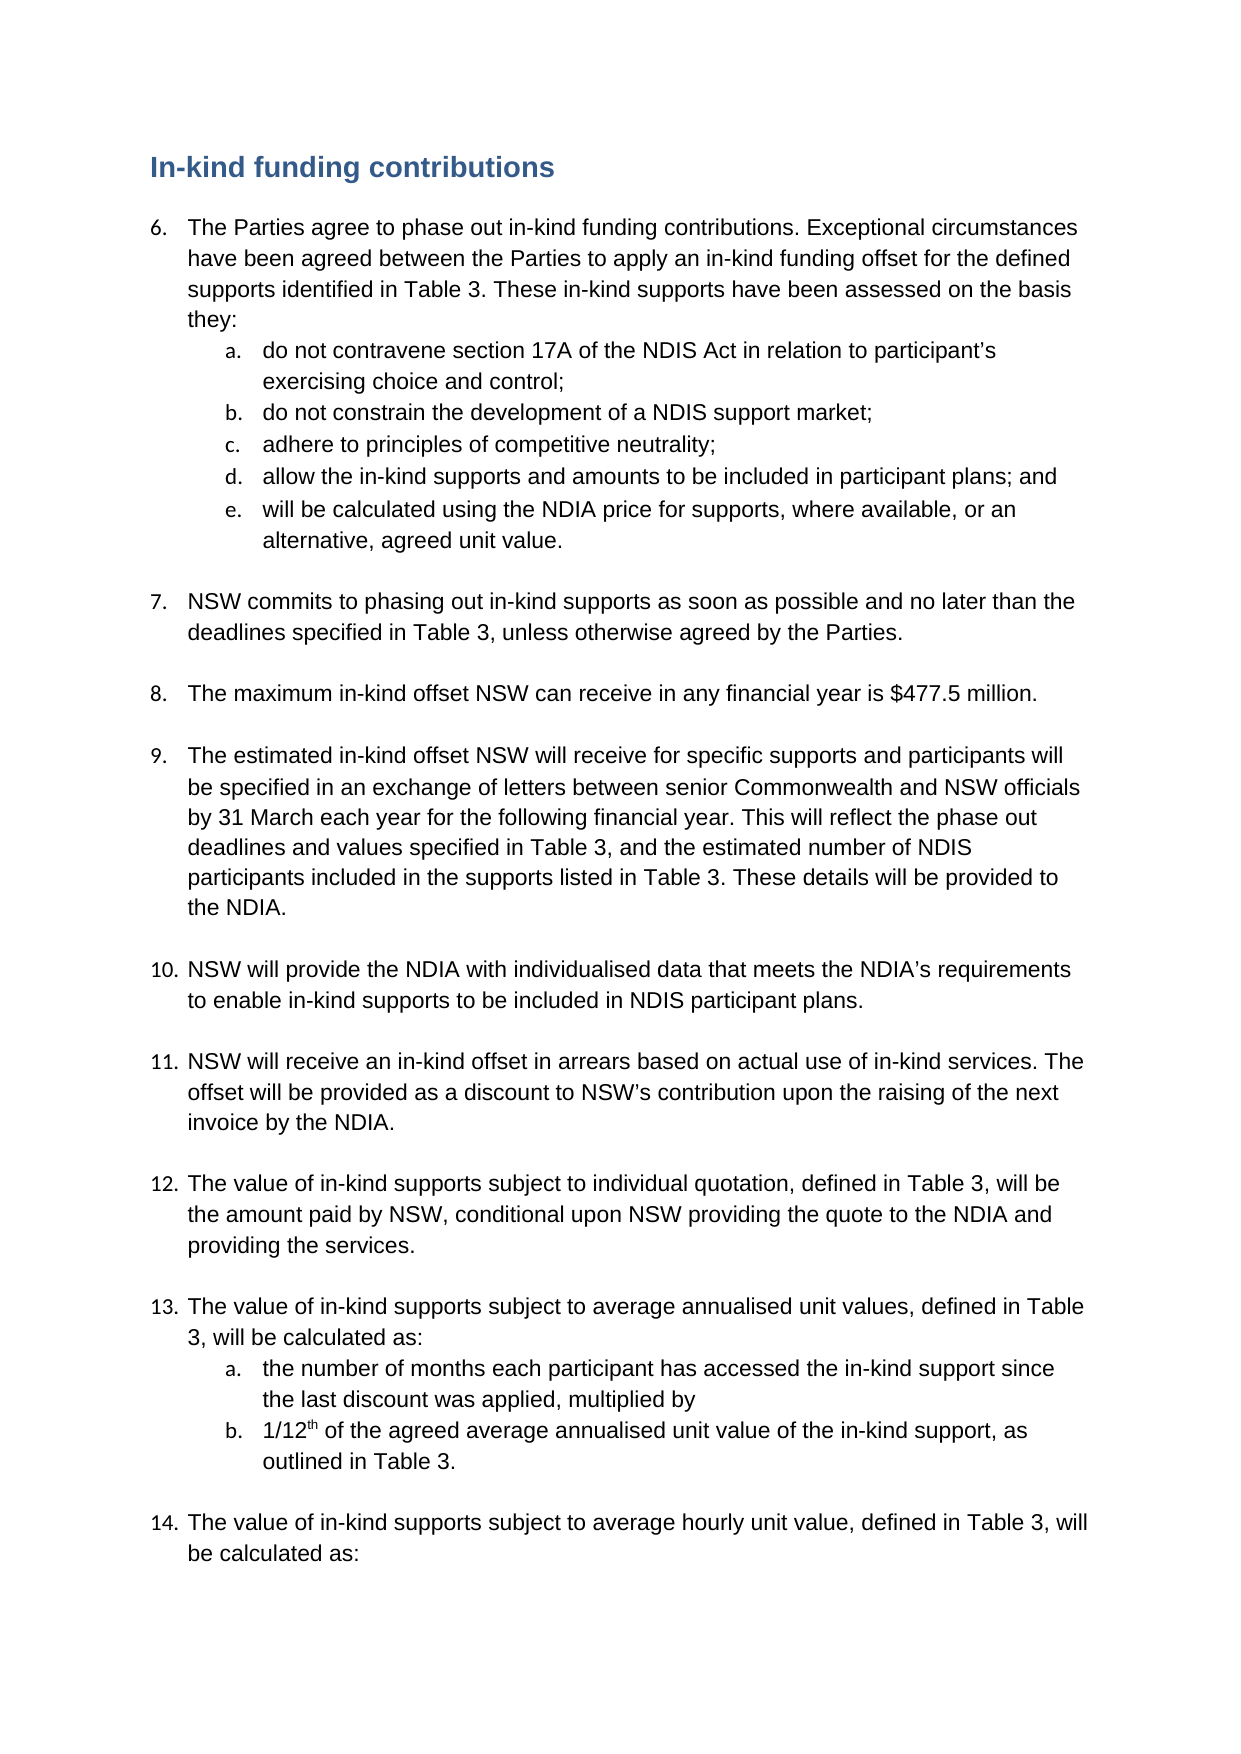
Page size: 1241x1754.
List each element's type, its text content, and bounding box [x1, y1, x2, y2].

list The value of in-kind supports subject to average annualised unit values, defined in Table 3, will be calculated as: [150, 1292, 1090, 1350]
list The Parties agree to phase out in-kind funding contributions. Exceptional circumstances have been agreed between the Parties to apply an in-kind funding offset for the defined supports identified in Table 3. These in-kind supports have been assessed on the basis they: [150, 213, 1090, 332]
list 1/12th of the agreed average annualised unit value of the in-kind support, as outlined in Table 3. [225, 1416, 1090, 1474]
list The maximum in-kind offset NSW can receive in any financial year is $477.5 million. [150, 679, 1090, 707]
list do not constrain the development of a NDIS support market; [225, 398, 1090, 426]
list adhere to principles of competitive neutrality; [225, 430, 1090, 458]
list The estimated in-kind offset NSW will receive for specific supports and participants will be specified in an exchange of letters between senior Commonwealth and NSW officials by 31 March each year for the following financial year. This will reflect the phase out deadlines and values specified in Table 3, and the estimated number of NDIS participants included in the supports listed in Table 3. These details will be provided to the NDIA. [150, 742, 1090, 921]
list The value of in-kind supports subject to average hourly unit value, defined in Table 3, will be calculated as: [150, 1508, 1090, 1567]
list The value of in-kind supports subject to individual quotation, defined in Table 3, will be the amount paid by NSW, conditional upon NSW providing the quote to the NDIA and providing the services. [150, 1169, 1090, 1258]
list NSW commits to phasing out in-kind supports as soon as possible and no later than the deadlines specified in Table 3, unless otherwise agreed by the Parties. [150, 587, 1090, 645]
list will be calculated using the NDIA price for supports, where available, or an alternative, agreed unit value. [225, 495, 1090, 553]
list NSW will provide the NDIA with individualised data that meets the NDIA’s requirements to enable in-kind supports to be included in NDIS participant plans. [150, 955, 1090, 1043]
list the number of months each participant has accessed the in-kind support since the last discount was applied, multiplied by [225, 1354, 1090, 1412]
list NSW will receive an in-kind offset in arrears based on actual use of in-kind services. The offset will be provided as a discount to NSW’s contribution upon the raising of the next invoice by the NDIA. [150, 1047, 1090, 1136]
list allow the in-kind supports and amounts to be included in participant plans; and [225, 462, 1090, 491]
list do not contravene section 17A of the NDIS Act in relation to participant’s exercising choice and control; [225, 336, 1090, 394]
subtitle In-kind funding contributions [150, 150, 1090, 183]
